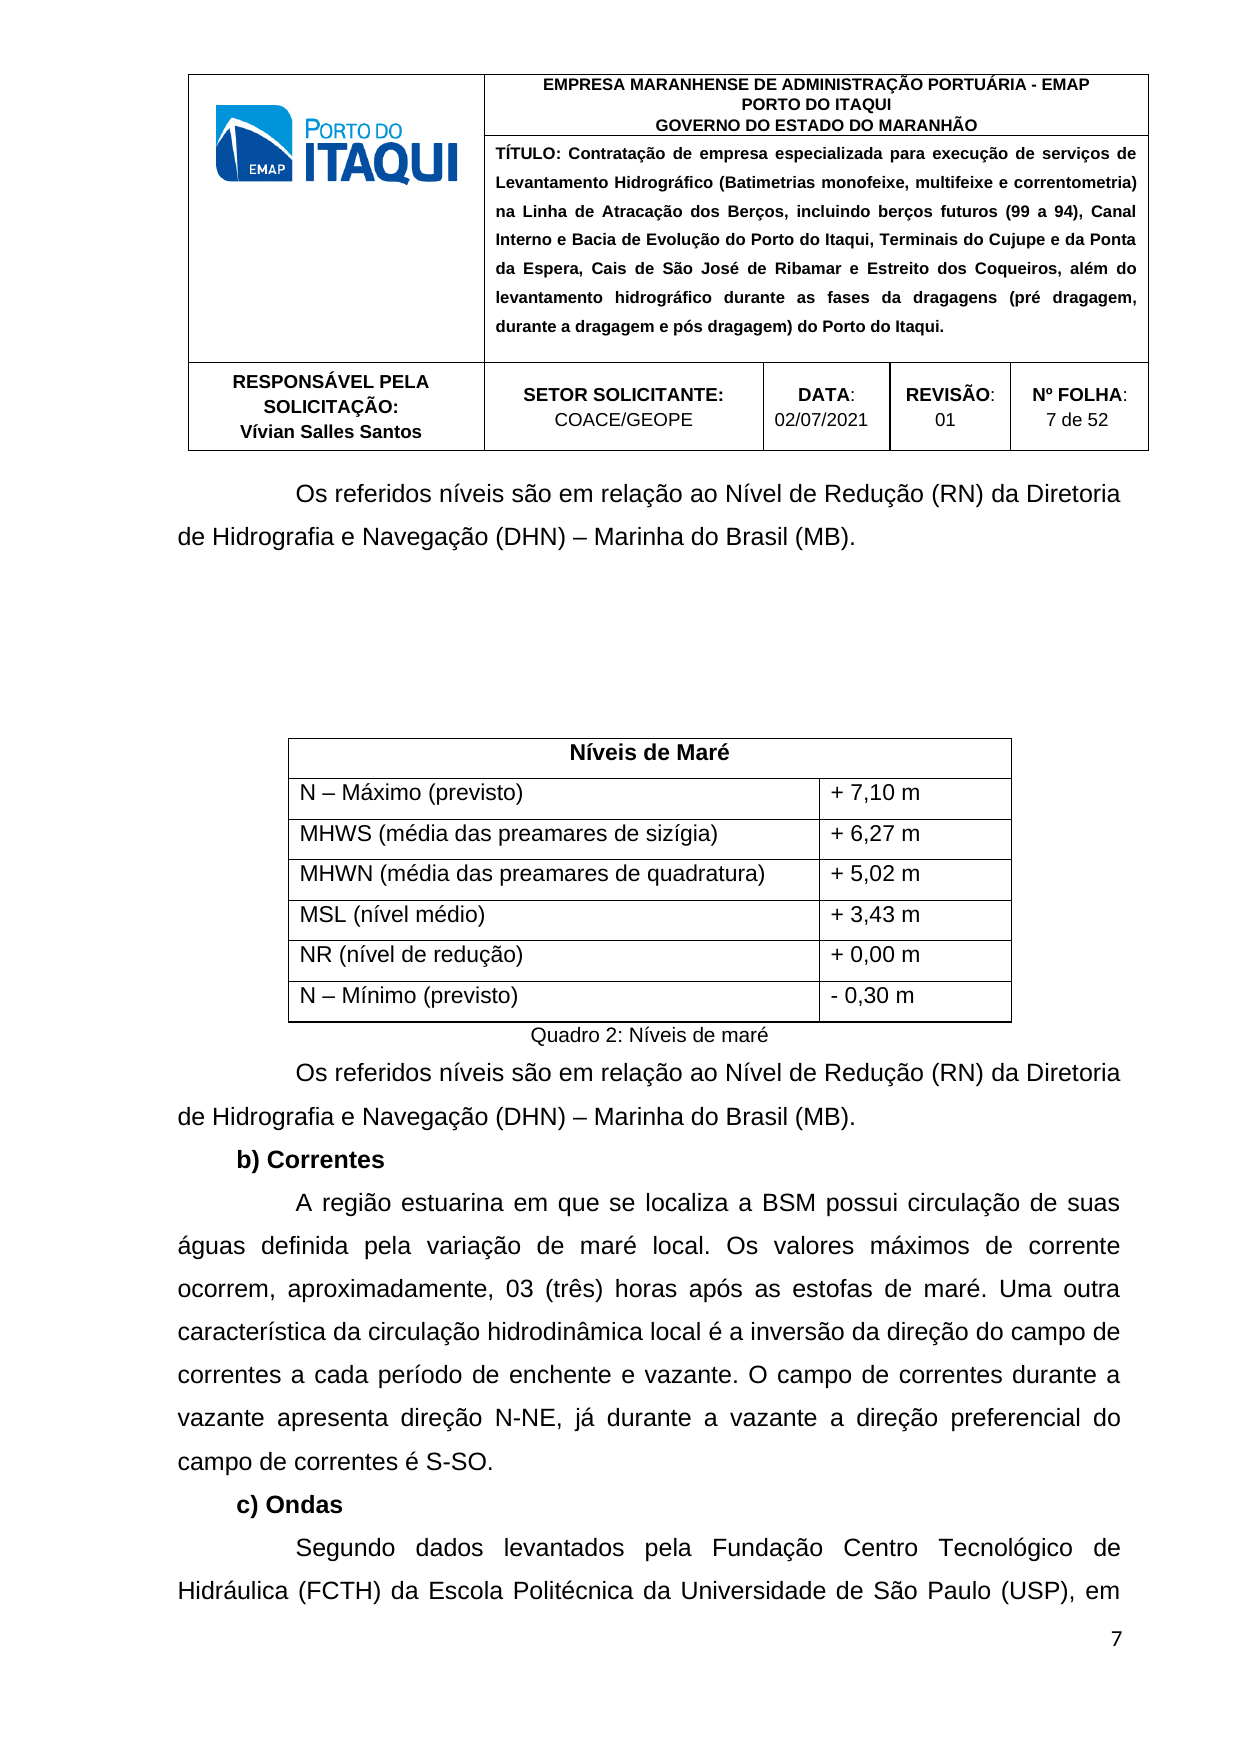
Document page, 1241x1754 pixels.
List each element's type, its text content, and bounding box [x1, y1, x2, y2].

table_cell MSL (nível médio) [289, 901, 819, 940]
table_cell - 0,30 m [820, 982, 1011, 1021]
table_cell N – Mínimo (previsto) [289, 982, 819, 1021]
table_cell + 5,02 m [820, 860, 1011, 900]
table_cell MHWN (média das preamares de quadratura) [289, 860, 819, 900]
text A região estuarina em que se localiza a BSM possui circulação de suas águas definida pela variação de maré local. Os valores máximos de corrente ocorrem, aproximadamente, 03 (três) horas após as estofas de maré. Uma outra característica da circulação hidrodinâmica local é a inversão da direção do campo de correntes a cada período de enchente e vazante. O campo de correntes durante a vazante apresenta direção N-NE, já durante a vazante a direção preferencial do campo de correntes é S-SO. [177, 1188, 1122, 1475]
picture [208, 94, 465, 190]
text Os referidos níveis são em relação ao Nível de Redução (RN) da Diretoria de Hidrografia e Navegação (DHN) – Marinha do Brasil (MB). [177, 1058, 1122, 1130]
text c) Ondas [236, 1490, 1122, 1518]
table_cell NR (nível de redução) [289, 941, 819, 981]
text Os referidos níveis são em relação ao Nível de Redução (RN) da Diretoria de Hidrografia e Navegação (DHN) – Marinha do Brasil (MB). [177, 479, 1122, 551]
table_header Níveis de Maré [289, 739, 1011, 778]
table_cell + 6,27 m [820, 820, 1011, 859]
text Quadro 2: Níveis de maré [177, 1022, 1122, 1046]
table_cell MHWS (média das preamares de sizígia) [289, 820, 819, 859]
table_cell + 0,00 m [820, 941, 1011, 981]
table_cell + 3,43 m [820, 901, 1011, 940]
text b) Correntes [236, 1145, 1122, 1173]
table_cell N – Máximo (previsto) [289, 779, 819, 819]
table_cell + 7,10 m [820, 779, 1011, 819]
